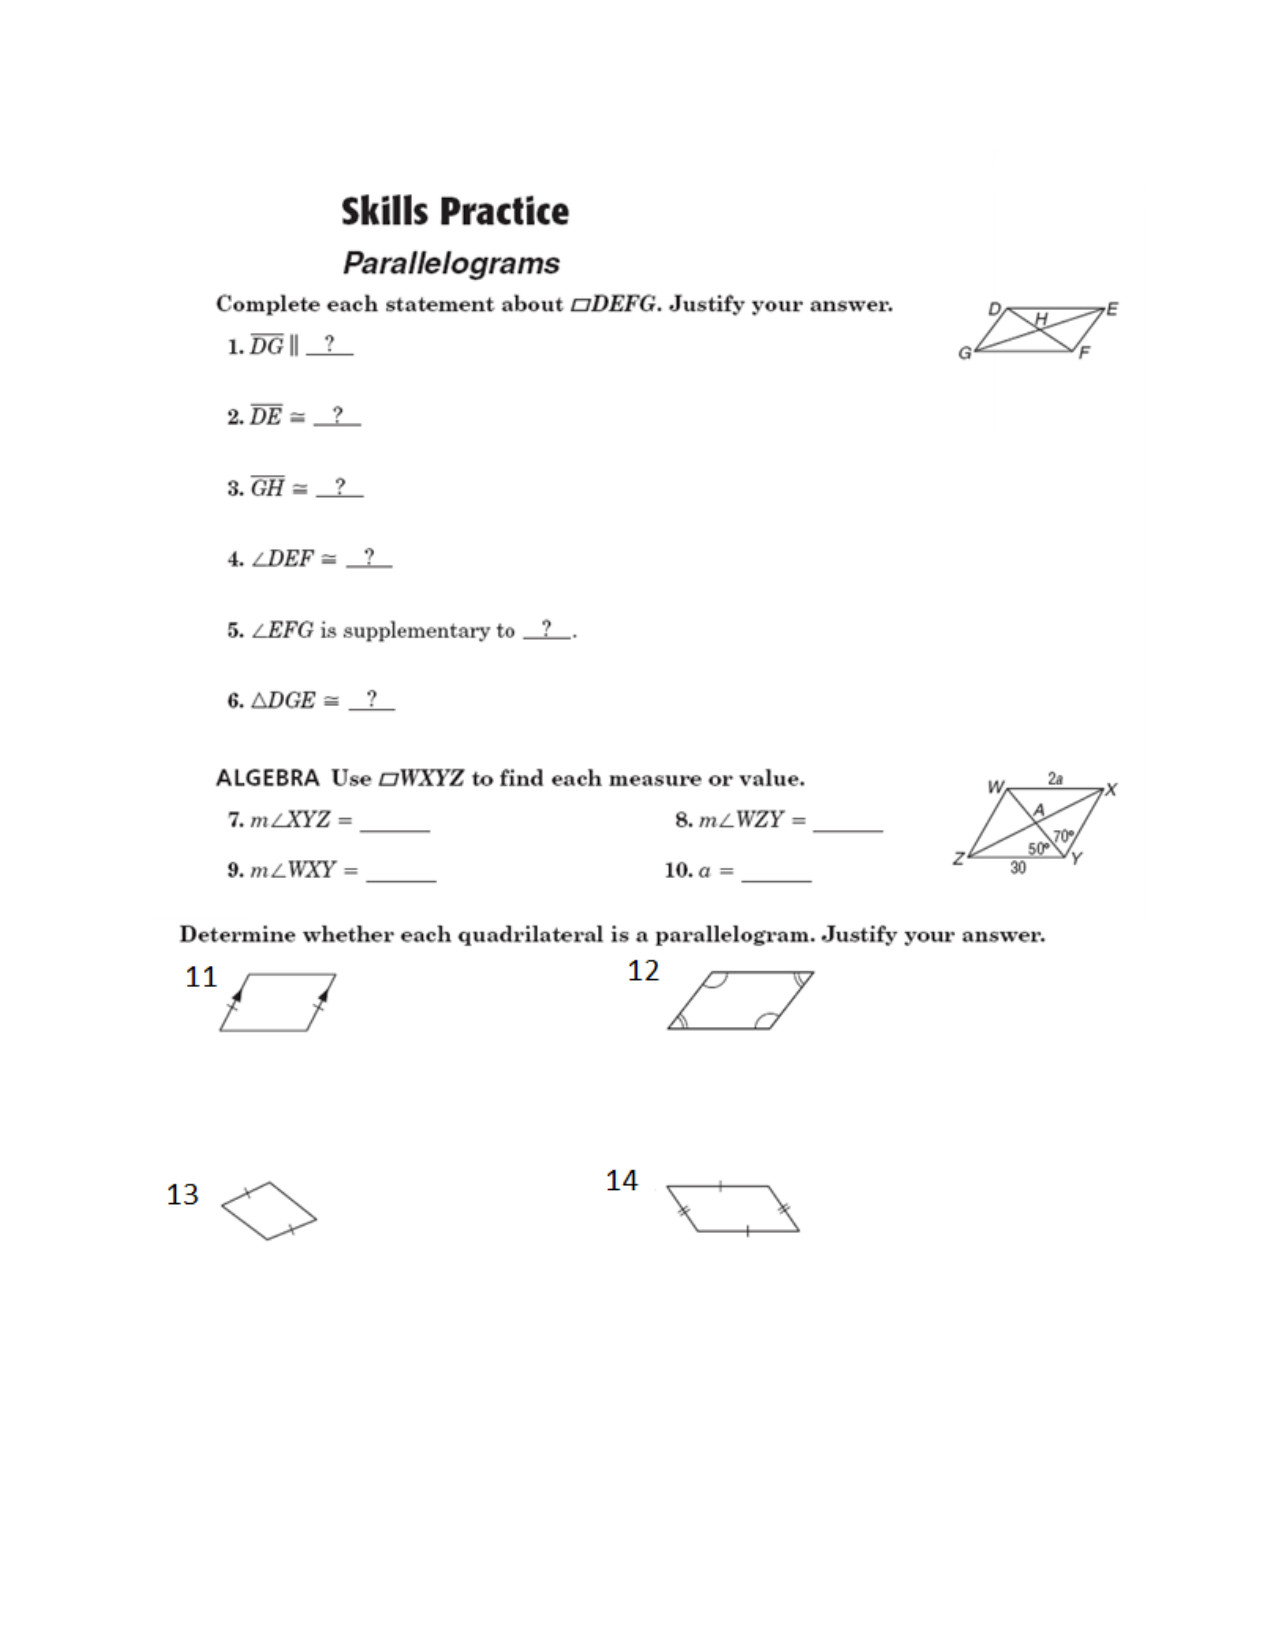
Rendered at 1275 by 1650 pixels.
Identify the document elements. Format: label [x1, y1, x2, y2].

picture [150, 150, 1180, 1319]
